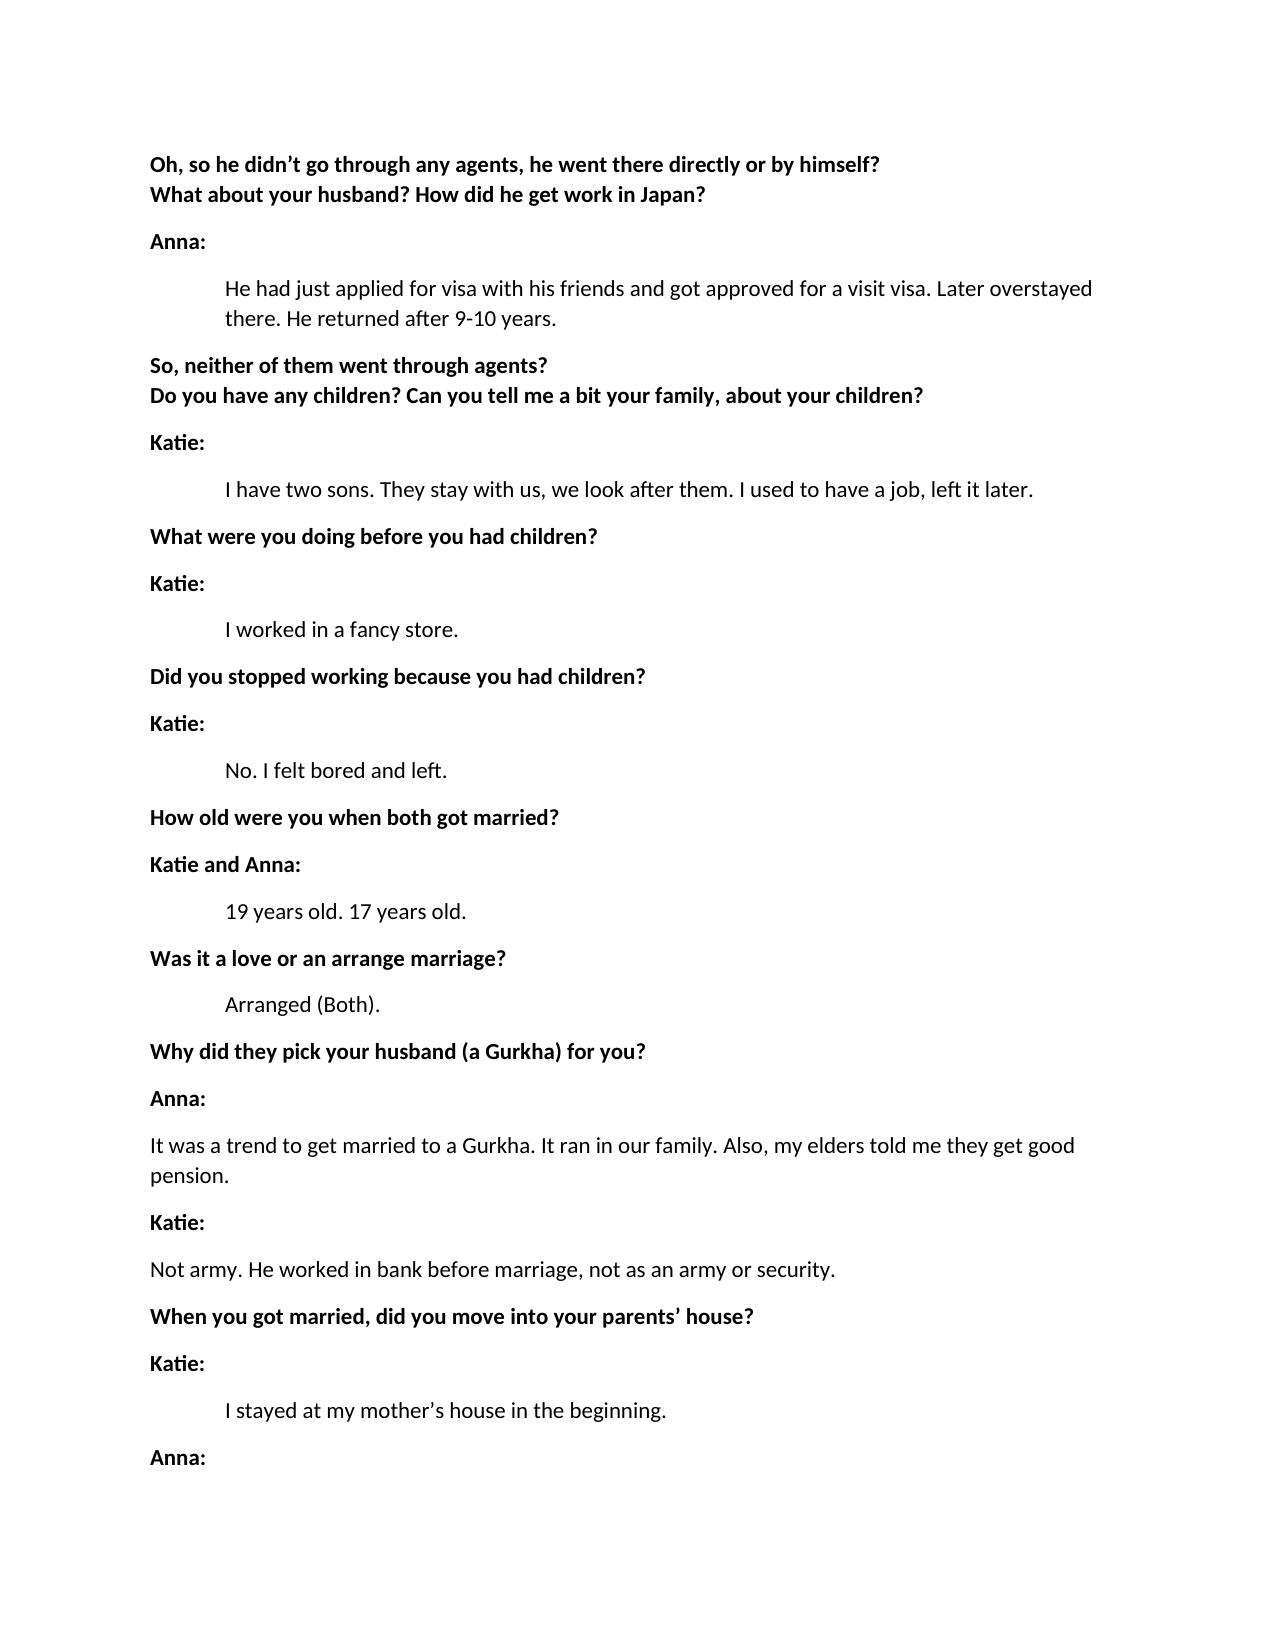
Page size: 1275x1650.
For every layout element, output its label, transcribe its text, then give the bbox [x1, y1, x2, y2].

text Anna: [150, 1443, 1125, 1471]
text Oh, so he didn’t go through any agents, he went there directly or by himself? What about your husband? How did he get work in Japan? [150, 150, 1125, 208]
text Anna: [150, 227, 1125, 255]
text When you got married, did you move into your parents’ house? [150, 1302, 1125, 1330]
text Anna: [150, 1084, 1125, 1112]
text I have two sons. They stay with us, we look after them. I used to have a job, left it later. [150, 475, 1125, 503]
text Katie: [150, 709, 1125, 737]
text I stayed at my mother’s house in the beginning. [150, 1396, 1125, 1424]
text I worked in a fancy store. [150, 616, 1125, 644]
text He had just applied for visa with his friends and got approved for a visit visa. Later overstayed there. He returned after 9-10 years. [225, 274, 1125, 332]
text Not army. He worked in bank before marriage, not as an army or security. [150, 1255, 1125, 1283]
text Was it a love or an arrange marriage? [150, 944, 1125, 972]
text Why did they pick your husband (a Gurkha) for you? [150, 1037, 1125, 1066]
text Arranged (Both). [150, 991, 1125, 1019]
text Katie: [150, 1349, 1125, 1377]
text How old were you when both got married? [150, 803, 1125, 831]
text It was a trend to get married to a Gurkha. It ran in our family. Also, my elders told me they get good pension. [150, 1131, 1125, 1189]
text 19 years old. 17 years old. [150, 897, 1125, 925]
text So, neither of them went through agents? Do you have any children? Can you tell me a bit your family, about your children? [150, 351, 1125, 409]
text Katie: [150, 569, 1125, 597]
text What were you doing before you had children? [150, 522, 1125, 550]
text Katie: [150, 428, 1125, 456]
text No. I felt bored and left. [150, 756, 1125, 784]
text Katie and Anna: [150, 850, 1125, 878]
text Katie: [150, 1208, 1125, 1236]
text Did you stopped working because you had children? [150, 662, 1125, 691]
